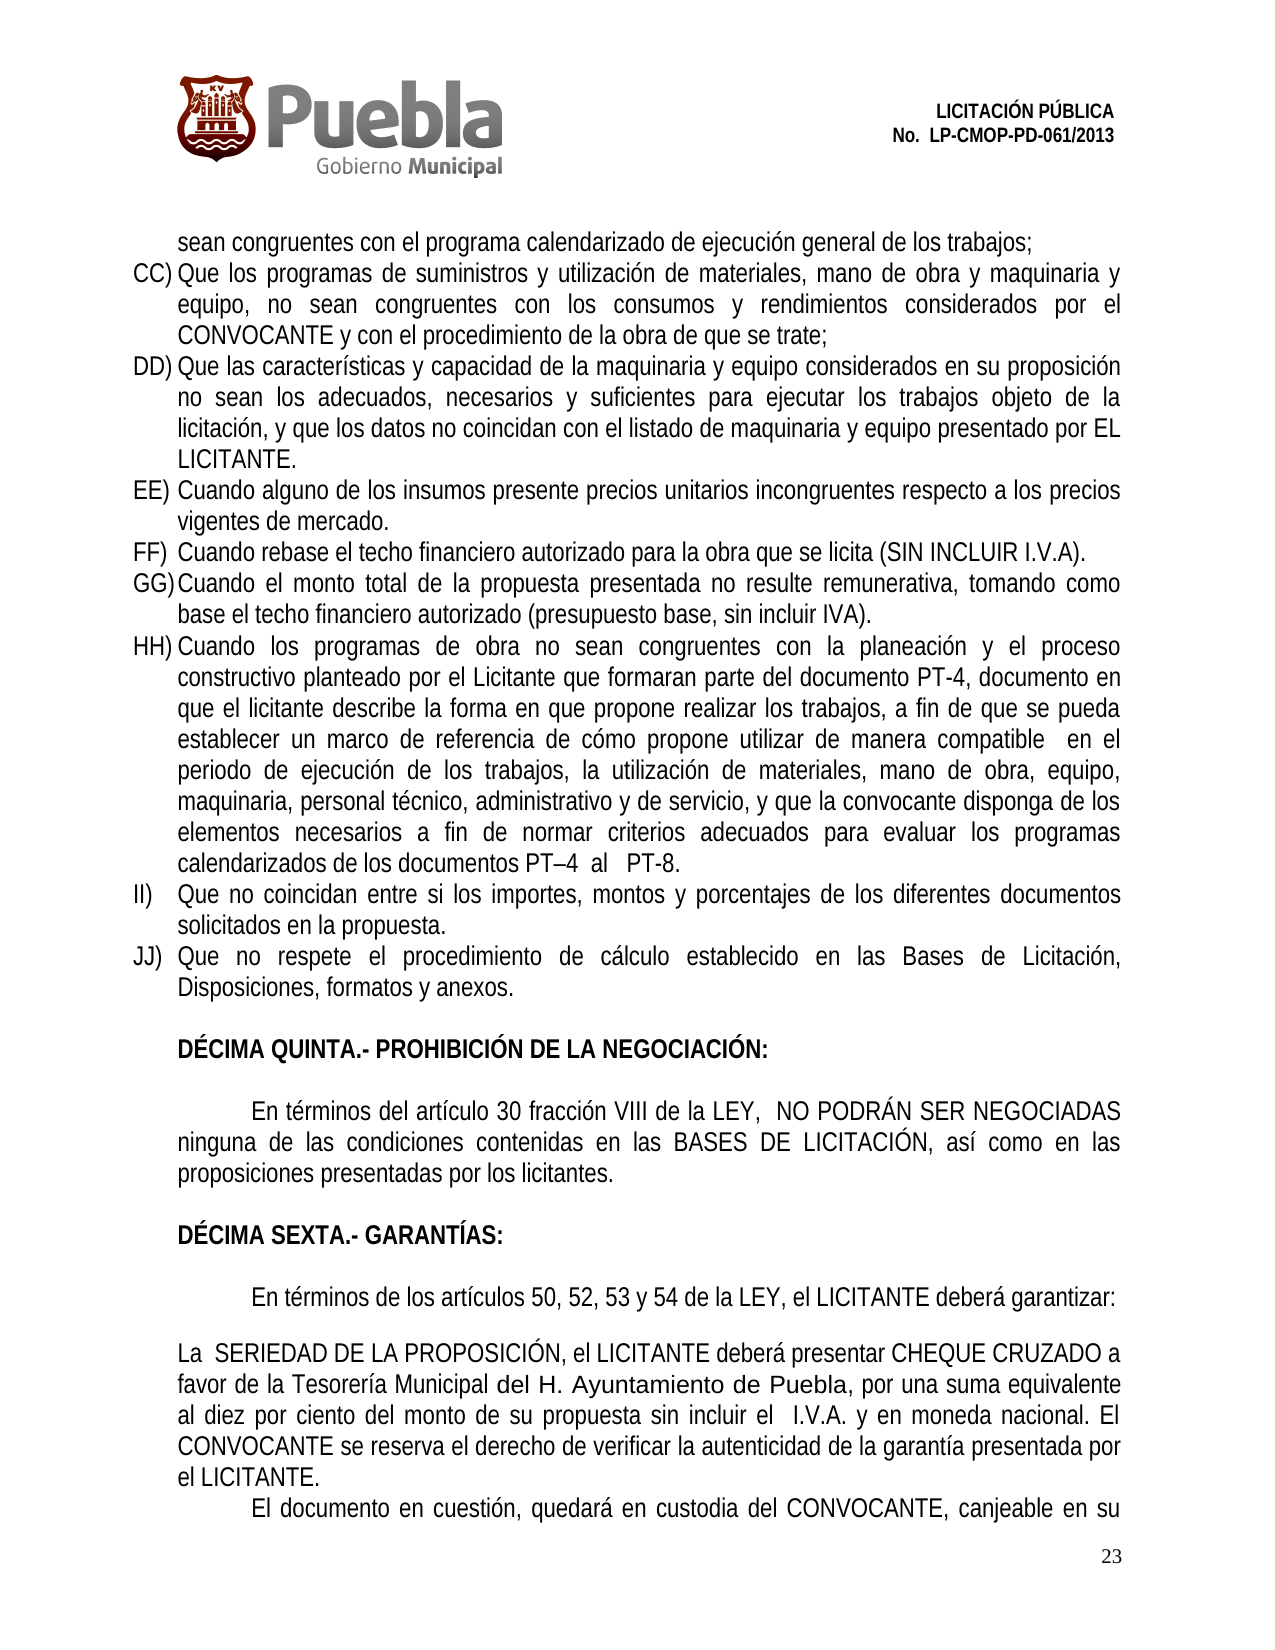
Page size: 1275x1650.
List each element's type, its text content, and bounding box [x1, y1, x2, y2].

list Cuando alguno de los insumos presente precios unitarios incongruentes respecto a los precios vigentes de mercado. [133, 474, 1122, 537]
list Cuando rebase el techo financiero autorizado para la obra que se licita (SIN INCLUIR I.V.A). [133, 537, 1122, 568]
text En términos del artículo 30 fracción VIII de la LEY, NO PODRÁN SER NEGOCIADAS ninguna de las condiciones contenidas en las BASES DE LICITACIÓN, así como en las proposiciones presentadas por los licitantes. [177, 1095, 1122, 1188]
list Que los programas de suministros y utilización de materiales, mano de obra y maquinaria y equipo, no sean congruentes con los consumos y rendimientos considerados por el CONVOCANTE y con el procedimiento de la obra de que se trate; [133, 257, 1122, 350]
text DÉCIMA QUINTA.- PROHIBICIÓN DE LA NEGOCIACIÓN: [177, 1033, 1122, 1064]
text La SERIEDAD DE LA PROPOSICIÓN, el LICITANTE deberá presentar CHEQUE CRUZADO a favor de la Tesorería Municipal del H. Ayuntamiento de Puebla, por una suma equivalente al diez por ciento del monto de su propuesta sin incluir el I.V.A. y en moneda nacional. El CONVOCANTE se reserva el derecho de verificar la autenticidad de la garantía presentada por el LICITANTE. [177, 1337, 1122, 1492]
text DÉCIMA SEXTA.- GARANTÍAS: [177, 1219, 1122, 1251]
list Que no respete el procedimiento de cálculo establecido en las Bases de Licitación, Disposiciones, formatos y anexos. [133, 940, 1122, 1002]
text En términos de los artículos 50, 52, 53 y 54 de la LEY, el LICITANTE deberá garantizar: [177, 1282, 1122, 1313]
list Que las características y capacidad de la maquinaria y equipo considerados en su proposición no sean los adecuados, necesarios y suficientes para ejecutar los trabajos objeto de la licitación, y que los datos no coincidan con el listado de maquinaria y equipo presentado por EL LICITANTE. [133, 350, 1122, 474]
list Cuando los programas de obra no sean congruentes con la planeación y el proceso constructivo planteado por el Licitante que formaran parte del documento PT-4, documento en que el licitante describe la forma en que propone realizar los trabajos, a fin de que se pueda establecer un marco de referencia de cómo propone utilizar de manera compatible en el periodo de ejecución de los trabajos, la utilización de materiales, mano de obra, equipo, maquinaria, personal técnico, administrativo y de servicio, y que la convocante disponga de los elementos necesarios a fin de normar criterios adecuados para evaluar los programas calendarizados de los documentos PT–4 al PT-8. [133, 630, 1122, 878]
list Cuando el monto total de la propuesta presentada no resulte remunerativa, tomando como base el techo financiero autorizado (presupuesto base, sin incluir IVA). [133, 568, 1122, 630]
picture [177, 75, 502, 178]
list Que no coincidan entre si los importes, montos y porcentajes de los diferentes documentos solicitados en la propuesta. [133, 878, 1122, 940]
